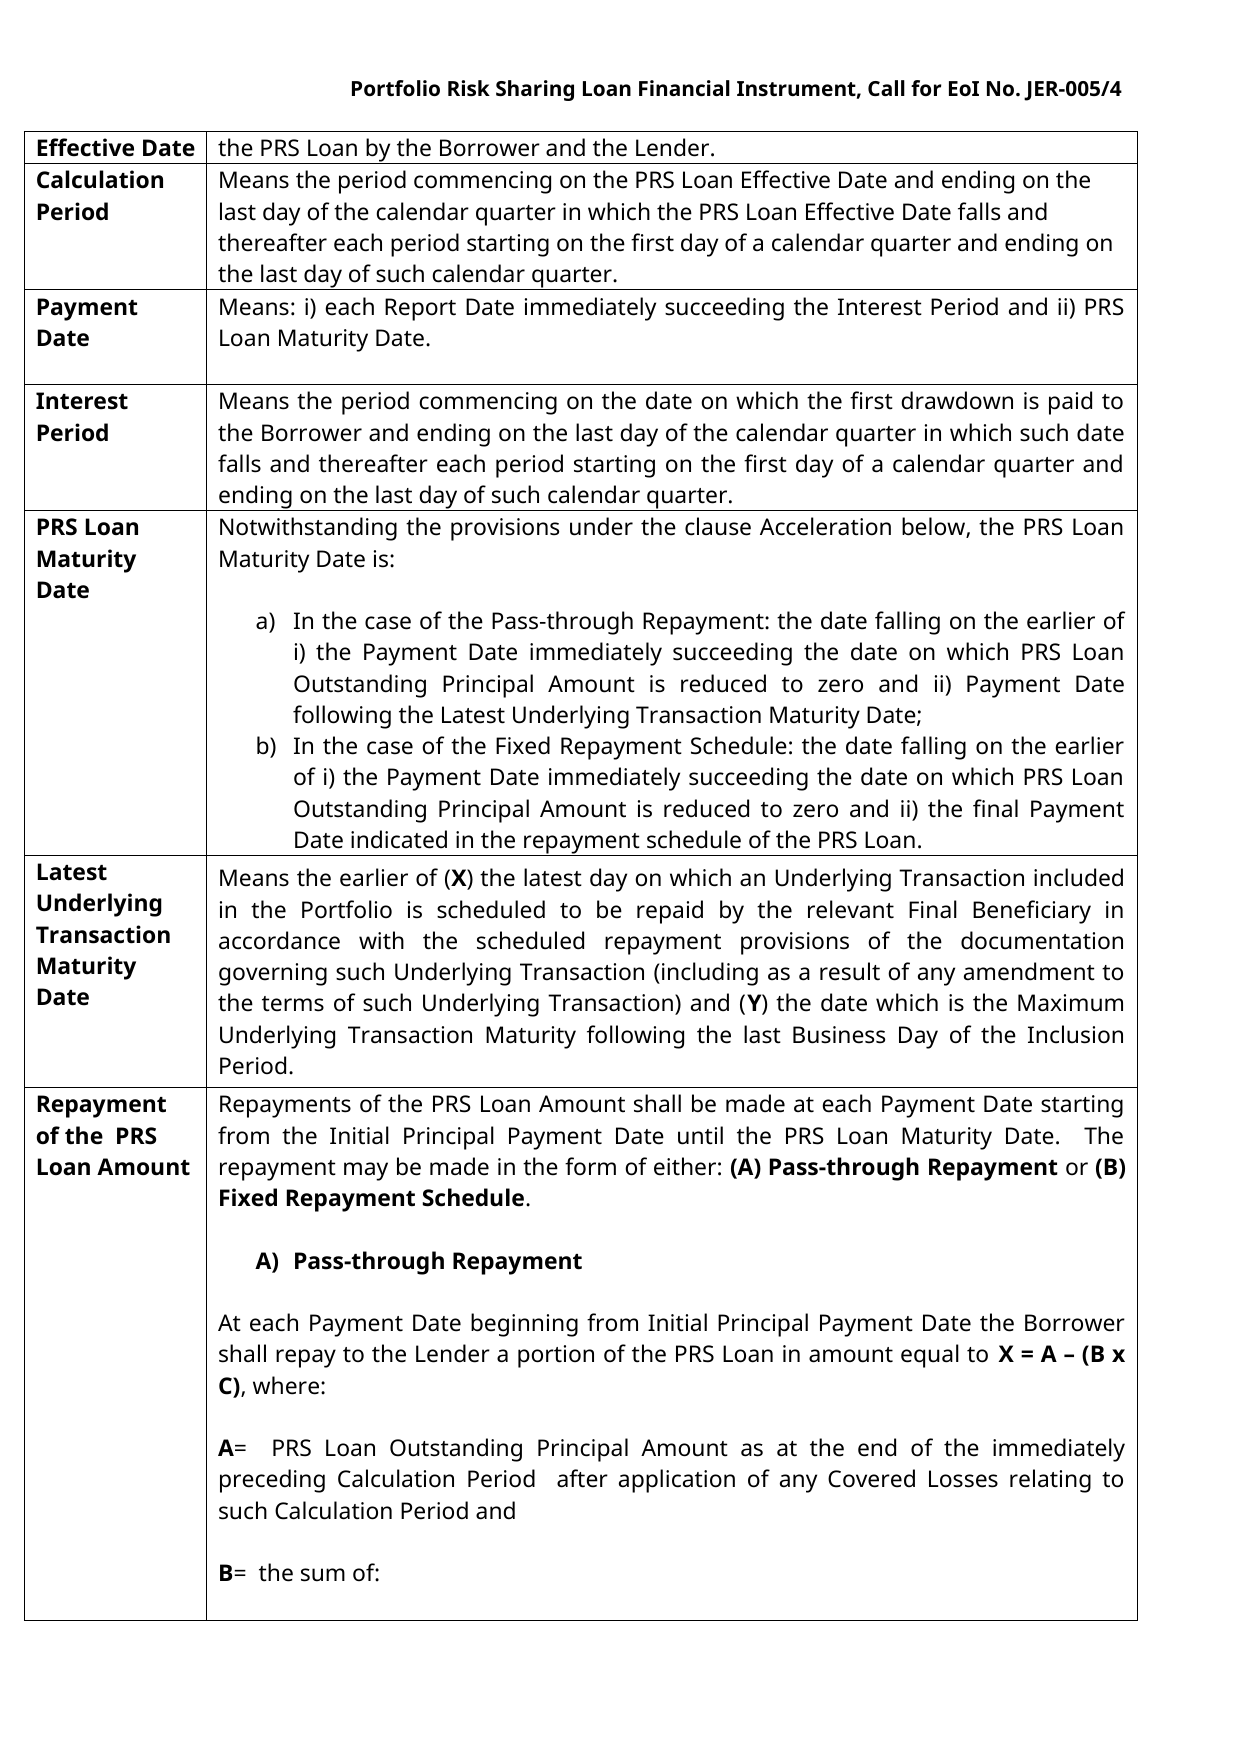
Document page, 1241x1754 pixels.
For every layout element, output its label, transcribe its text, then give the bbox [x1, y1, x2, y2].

table_cell Latest Underlying Transaction Maturity Date [25, 856, 206, 1087]
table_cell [25, 132, 206, 163]
table_cell Calculation Period [25, 164, 206, 289]
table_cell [207, 132, 1137, 163]
table_cell PRS Loan Maturity Date [25, 511, 206, 855]
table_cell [207, 1088, 1137, 1619]
table_cell Means: i) each Report Date immediately succeeding the Interest Period and ii) PRS Loan Maturity Date. [207, 290, 1137, 384]
table_cell Means the earlier of (X) the latest day on which an Underlying Transaction included in the Portfolio is scheduled to be repaid by the relevant Final Beneficiary in accordance with the scheduled repayment provisions of the documentation governing such Underlying Transaction (including as a result of any amendment to the terms of such Underlying Transaction) and (Y) the date which is the Maximum Underlying Transaction Maturity following the last Business Day of the Inclusion Period. [207, 856, 1137, 1087]
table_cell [25, 1088, 206, 1619]
table_cell Payment Date [25, 290, 206, 384]
table_cell Means the period commencing on the date on which the first drawdown is paid to the Borrower and ending on the last day of the calendar quarter in which such date falls and thereafter each period starting on the first day of a calendar quarter and ending on the last day of such calendar quarter. [207, 385, 1137, 510]
table_cell Notwithstanding the provisions under the clause Acceleration below, the PRS Loan Maturity Date is: In the case of the Pass-through Repayment: the date falling on the earlier of i) the Payment Date immediately succeeding the date on which PRS Loan Outstanding Principal Amount is reduced to zero and ii) Payment Date following the Latest Underlying Transaction Maturity Date; In the case of the Fixed Repayment Schedule: the date falling on the earlier of i) the Payment Date immediately succeeding the date on which PRS Loan Outstanding Principal Amount is reduced to zero and ii) the final Payment Date indicated in the repayment schedule of the PRS Loan. [207, 511, 1137, 855]
table_cell Means the period commencing on the PRS Loan Effective Date and ending on the last day of the calendar quarter in which the PRS Loan Effective Date falls and thereafter each period starting on the first day of a calendar quarter and ending on the last day of such calendar quarter. [207, 164, 1137, 289]
table_cell Interest Period [25, 385, 206, 510]
